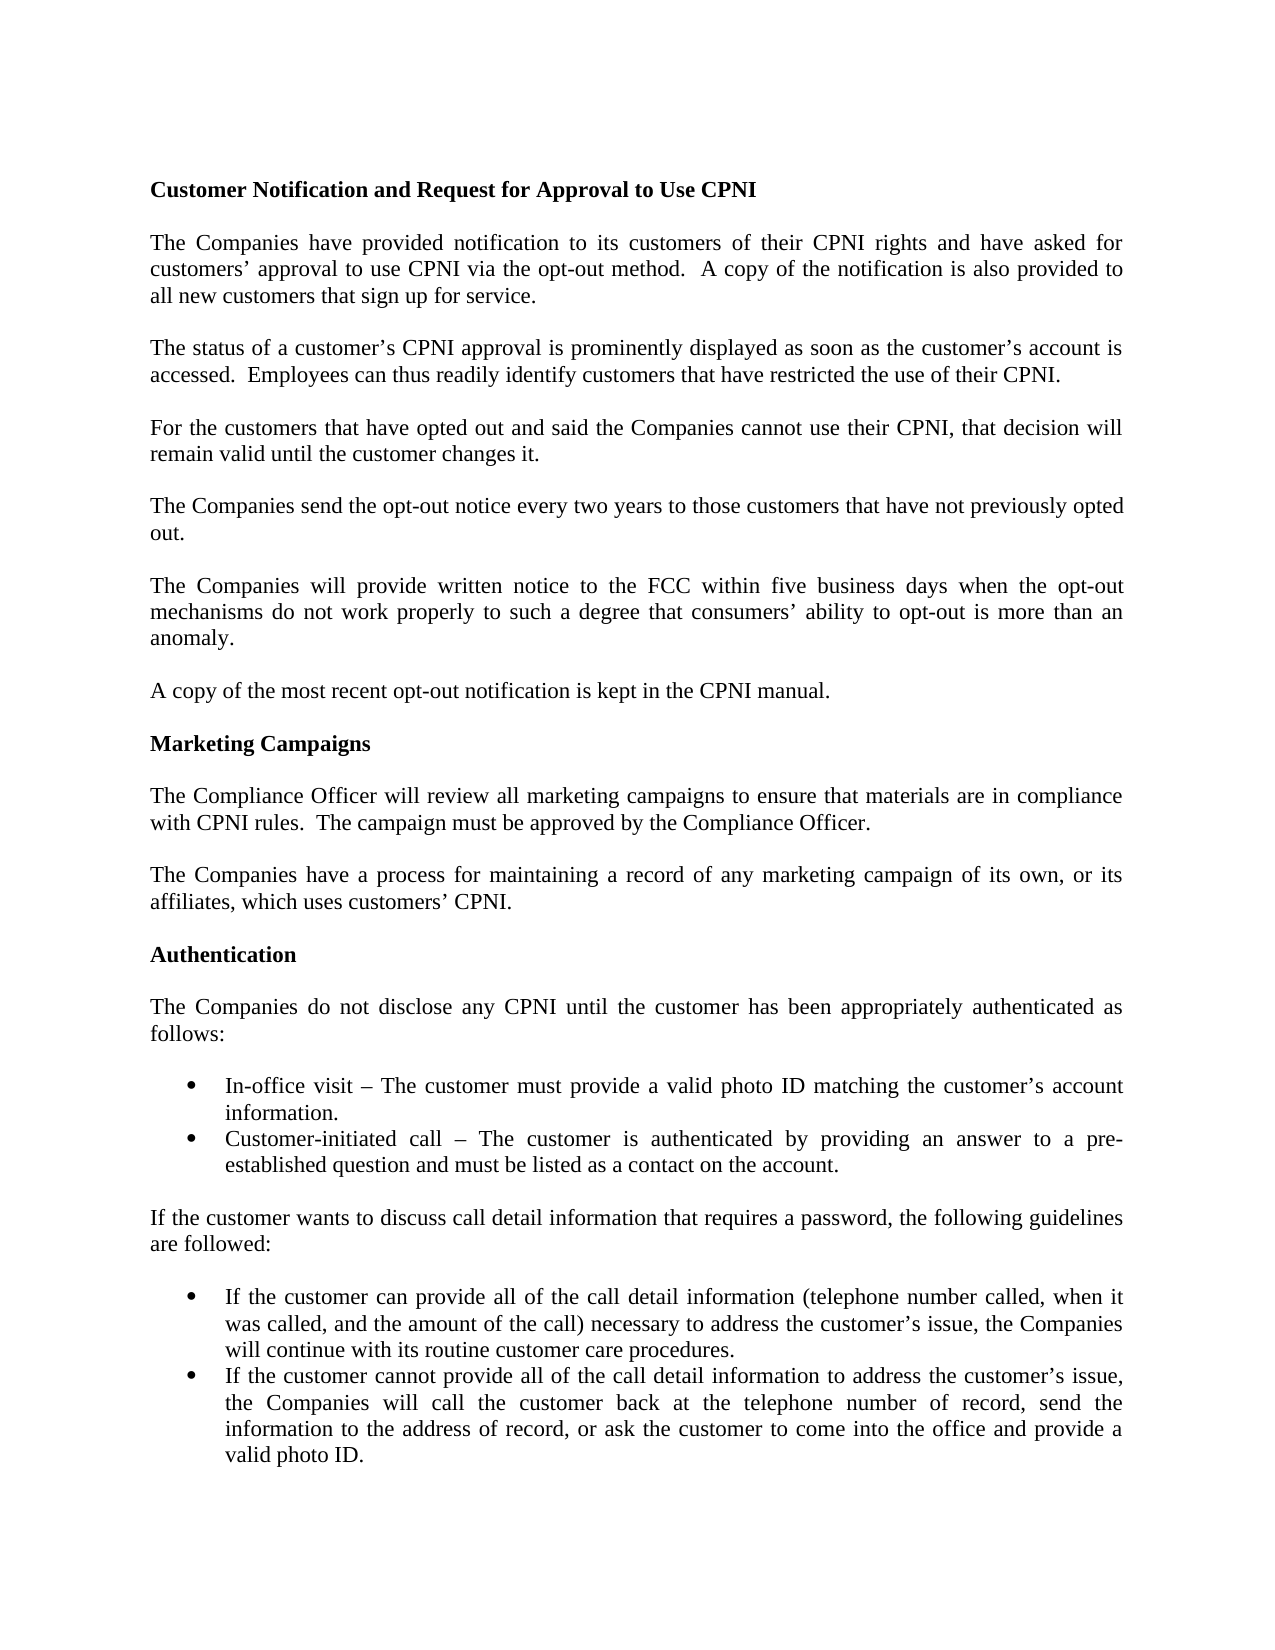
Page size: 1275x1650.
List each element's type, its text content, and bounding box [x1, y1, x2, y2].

list If the customer can provide all of the call detail information (telephone number called, when it was called, and the amount of the call) necessary to address the customer’s issue, the Companies will continue with its routine customer care procedures. [187, 1283, 1125, 1362]
text The Companies will provide written notice to the FCC within five business days when the opt-out mechanisms do not work properly to such a degree that consumers’ ability to opt-out is more than an anomaly. [150, 572, 1125, 651]
text For the customers that have opted out and said the Companies cannot use their CPNI, that decision will remain valid until the customer changes it. [150, 413, 1125, 466]
text The Companies send the opt-out notice every two years to those customers that have not previously opted out. [150, 493, 1125, 545]
text The Companies have provided notification to its customers of their CPNI rights and have asked for customers’ approval to use CPNI via the opt-out method. A copy of the notification is also provided to all new customers that sign up for service. [150, 229, 1125, 308]
list Customer-initiated call – The customer is authenticated by providing an answer to a pre-established question and must be listed as a contact on the account. [187, 1125, 1125, 1178]
text The Companies have a process for maintaining a record of any marketing campaign of its own, or its affiliates, which uses customers’ CPNI. [150, 862, 1125, 914]
text The status of a customer’s CPNI approval is prominently displayed as soon as the customer’s account is accessed. Employees can thus readily identify customers that have restricted the use of their CPNI. [150, 334, 1125, 387]
text The Companies do not disclose any CPNI until the customer has been appropriately authenticated as follows: [150, 993, 1125, 1046]
text Authentication [150, 941, 1125, 967]
list In-office visit – The customer must provide a valid photo ID matching the customer’s account information. [187, 1072, 1125, 1125]
text A copy of the most recent opt-out notification is kept in the CPNI manual. [150, 677, 1125, 703]
text The Compliance Officer will review all marketing campaigns to ensure that materials are in compliance with CPNI rules. The campaign must be approved by the Compliance Officer. [150, 782, 1125, 835]
text Customer Notification and Request for Approval to Use CPNI [150, 176, 1125, 203]
text If the customer wants to discuss call detail information that requires a password, the following guidelines are followed: [150, 1204, 1125, 1257]
list If the customer cannot provide all of the call detail information to address the customer’s issue, the Companies will call the customer back at the telephone number of record, send the information to the address of record, or ask the customer to come into the office and provide a valid photo ID. [187, 1362, 1125, 1468]
text Marketing Campaigns [150, 730, 1125, 756]
